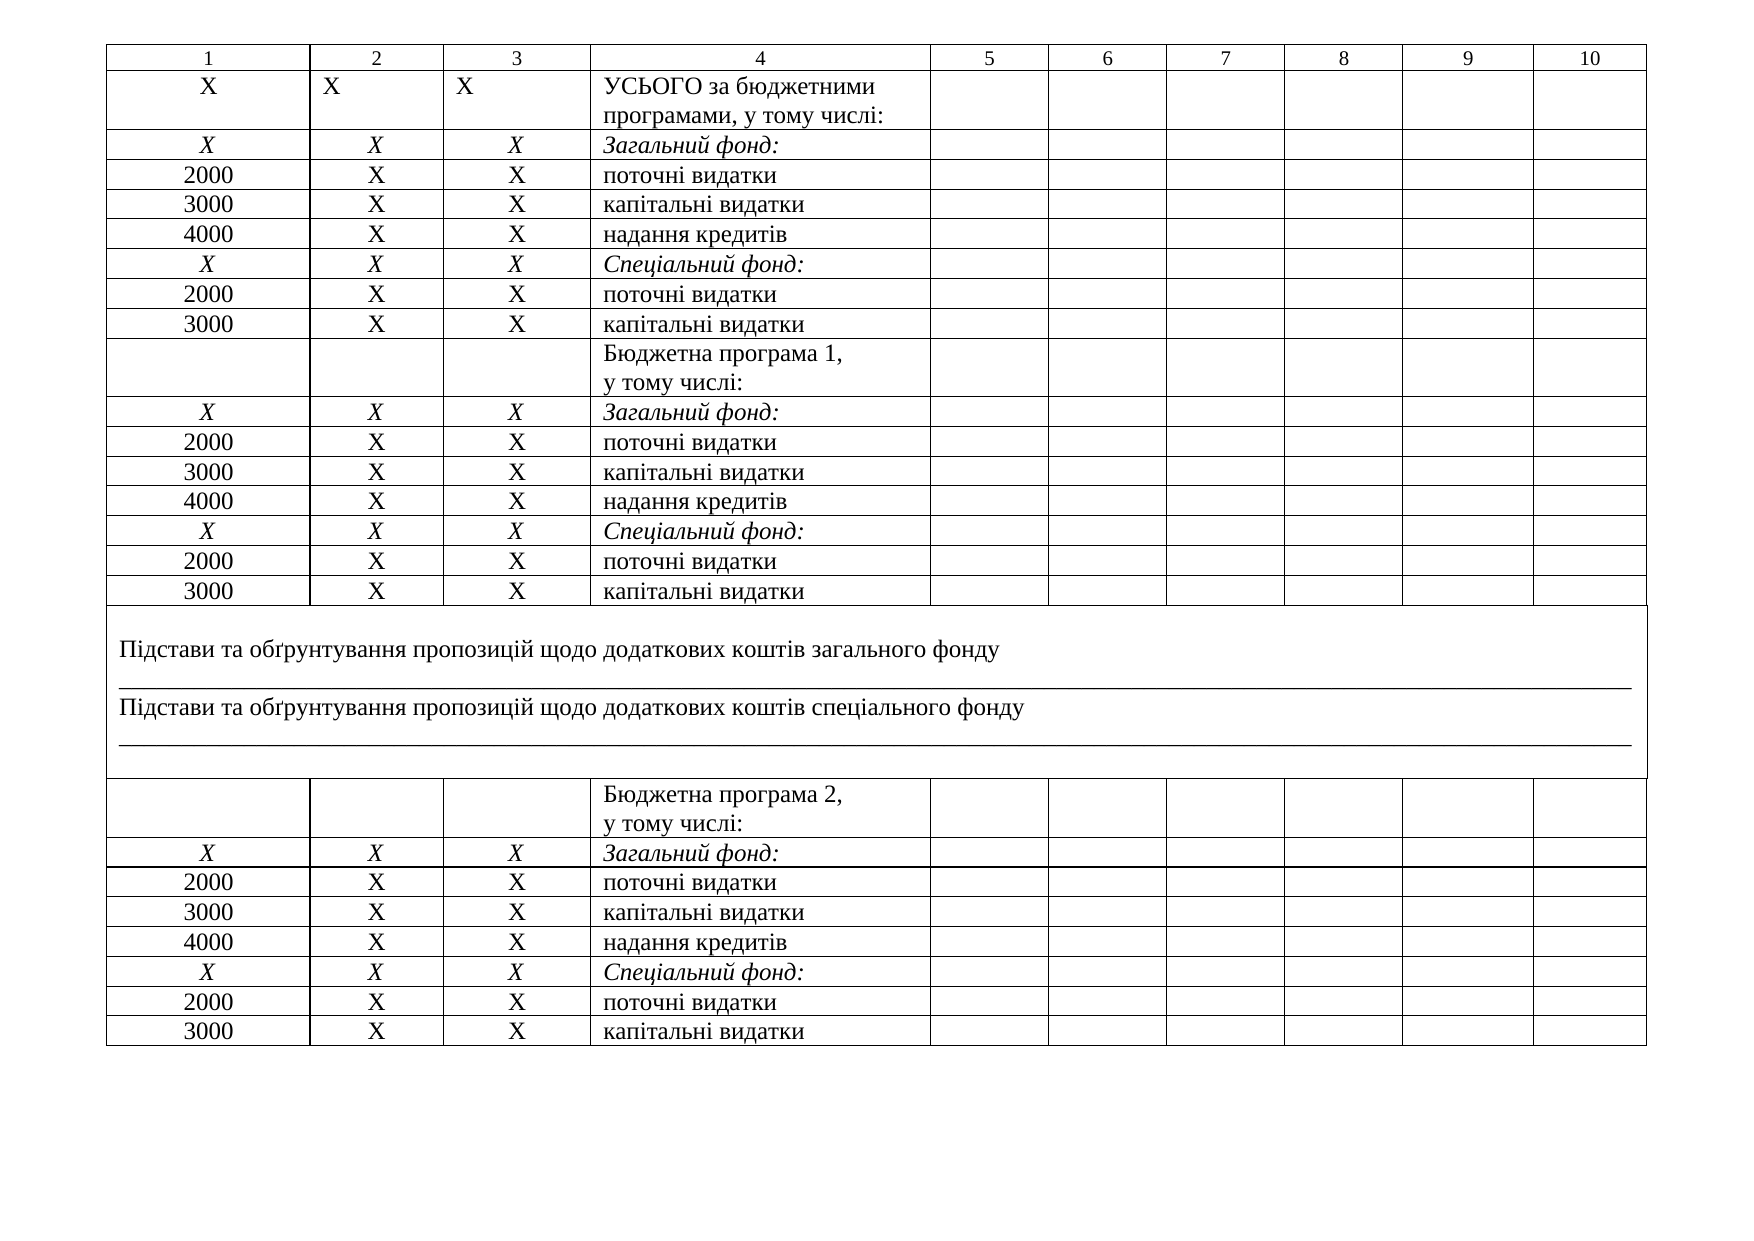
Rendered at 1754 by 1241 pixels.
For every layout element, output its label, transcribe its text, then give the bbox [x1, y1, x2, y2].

table_cell Загальний фонд: [591, 397, 930, 426]
table_cell [931, 546, 1048, 575]
table_cell [1534, 779, 1646, 837]
table_cell [931, 779, 1048, 837]
table_cell [1403, 219, 1533, 248]
table_cell Х [444, 309, 590, 337]
table_cell Х [311, 957, 443, 986]
table_cell Загальний фонд: [591, 838, 930, 866]
table_cell [107, 339, 309, 396]
table_cell [1049, 987, 1166, 1015]
table_cell Х [444, 546, 590, 575]
table_cell [444, 779, 590, 837]
table_cell 4000 [107, 219, 309, 248]
table_cell Х [444, 160, 590, 188]
table_cell поточні видатки [591, 279, 930, 308]
table_cell Х [311, 1016, 443, 1045]
table_cell [1403, 427, 1533, 456]
table_cell [1167, 1016, 1284, 1045]
table_cell [1285, 160, 1402, 188]
table_cell [1285, 339, 1402, 396]
table_cell Х [311, 838, 443, 866]
table_cell [1167, 279, 1284, 308]
table_cell [1403, 190, 1533, 218]
table_cell [1403, 927, 1533, 956]
table_cell [1403, 868, 1533, 896]
table_cell [1285, 576, 1402, 604]
table_cell надання кредитів [591, 219, 930, 248]
table_cell [1534, 160, 1646, 188]
table_cell [1049, 279, 1166, 308]
table_cell [1167, 130, 1284, 159]
table_cell [1285, 427, 1402, 456]
table_cell [1403, 576, 1533, 604]
table_cell [931, 957, 1048, 986]
table_cell [931, 838, 1048, 866]
table_cell [931, 576, 1048, 604]
table_cell [1167, 546, 1284, 575]
table_cell Х [444, 486, 590, 515]
table_cell [1534, 190, 1646, 218]
table_cell Х [311, 427, 443, 456]
table_cell [1403, 130, 1533, 159]
table_cell Бюджетна програма 2, у тому числі: [591, 779, 930, 837]
table_cell поточні видатки [591, 160, 930, 188]
table_cell Х [444, 130, 590, 159]
table_cell [1534, 927, 1646, 956]
table_cell Х [444, 219, 590, 248]
table_cell [1403, 71, 1533, 129]
table_cell 3 [444, 45, 590, 70]
table_cell 10 [1534, 45, 1646, 70]
table_cell [1285, 838, 1402, 866]
table_cell [1167, 957, 1284, 986]
table_cell [1167, 779, 1284, 837]
table_cell [1049, 1016, 1166, 1045]
table_cell надання кредитів [591, 486, 930, 515]
table_cell [1049, 576, 1166, 604]
table_cell [1534, 838, 1646, 866]
table_cell [1534, 546, 1646, 575]
table_cell Бюджетна програма 1, у тому числі: [591, 339, 930, 396]
table_cell Х [311, 309, 443, 337]
table_cell Х [107, 516, 309, 545]
table_cell капітальні видатки [591, 1016, 930, 1045]
table_cell [1049, 339, 1166, 396]
table_cell Х [311, 576, 443, 604]
table_cell Х [311, 279, 443, 308]
table_cell [1167, 309, 1284, 337]
table_cell [1285, 130, 1402, 159]
table_cell Х [311, 516, 443, 545]
table_cell [1403, 397, 1533, 426]
table_cell Х [311, 71, 443, 129]
table_cell [1285, 457, 1402, 485]
table_cell 8 [1285, 45, 1402, 70]
table_cell [1403, 957, 1533, 986]
table_cell [1285, 987, 1402, 1015]
table_cell 3000 [107, 1016, 309, 1045]
table_cell 4 [591, 45, 930, 70]
table_cell [931, 130, 1048, 159]
table_cell [1534, 516, 1646, 545]
table_cell [1403, 339, 1533, 396]
table_cell 1 [107, 45, 309, 70]
table_cell Х [311, 486, 443, 515]
table_cell [1534, 868, 1646, 896]
table_cell [931, 160, 1048, 188]
table_cell [1167, 516, 1284, 545]
table_cell [1167, 160, 1284, 188]
table_cell 6 [1049, 45, 1166, 70]
table_cell [1167, 486, 1284, 515]
table_cell 4000 [107, 486, 309, 515]
table_cell [1534, 339, 1646, 396]
table_cell Х [107, 249, 309, 278]
table_cell [1285, 779, 1402, 837]
table_cell [931, 987, 1048, 1015]
table_cell [1403, 779, 1533, 837]
table_cell [931, 219, 1048, 248]
table_cell [931, 486, 1048, 515]
table_cell [1403, 249, 1533, 278]
table_cell [1049, 546, 1166, 575]
table_cell [931, 190, 1048, 218]
table_cell [1167, 71, 1284, 129]
table_cell [1534, 397, 1646, 426]
table_cell [1167, 249, 1284, 278]
table_cell [1285, 190, 1402, 218]
table_cell Х [311, 987, 443, 1015]
table_cell УСЬОГО за бюджетними програмами, у тому числі: [591, 71, 930, 129]
table_cell [1049, 868, 1166, 896]
table_cell [1167, 927, 1284, 956]
table_cell [1534, 427, 1646, 456]
table_cell [1285, 516, 1402, 545]
table_cell 3000 [107, 576, 309, 604]
table_cell [1167, 219, 1284, 248]
table_cell капітальні видатки [591, 190, 930, 218]
table_cell [1534, 486, 1646, 515]
table_cell [1403, 486, 1533, 515]
table_cell [1534, 576, 1646, 604]
table_cell [931, 927, 1048, 956]
table_cell Х [444, 927, 590, 956]
table_cell [1534, 1016, 1646, 1045]
table_cell [1534, 219, 1646, 248]
table_cell [1167, 868, 1284, 896]
table_cell [1403, 897, 1533, 926]
table_cell [1403, 309, 1533, 337]
table_cell [1403, 516, 1533, 545]
table_cell 2 [311, 45, 443, 70]
table_cell Х [311, 190, 443, 218]
table_cell [1167, 397, 1284, 426]
table_cell [1049, 897, 1166, 926]
table_cell капітальні видатки [591, 309, 930, 337]
table_cell Х [444, 457, 590, 485]
table_cell Х [444, 279, 590, 308]
table_cell [1403, 987, 1533, 1015]
table_cell Спеціальний фонд: [591, 516, 930, 545]
table_cell [931, 1016, 1048, 1045]
table_cell [1167, 897, 1284, 926]
table_cell [931, 516, 1048, 545]
table_cell [931, 897, 1048, 926]
table_cell [931, 249, 1048, 278]
table_cell [1285, 1016, 1402, 1045]
table_cell 3000 [107, 190, 309, 218]
table_cell Х [311, 897, 443, 926]
table_cell [1167, 987, 1284, 1015]
table_cell Х [107, 397, 309, 426]
table_cell [1285, 868, 1402, 896]
table_cell 4000 [107, 927, 309, 956]
table_cell [1167, 427, 1284, 456]
table_cell [1534, 249, 1646, 278]
table_cell 9 [1403, 45, 1533, 70]
table_cell [1049, 309, 1166, 337]
table_cell 2000 [107, 546, 309, 575]
table_cell [1403, 1016, 1533, 1045]
table_cell [1049, 957, 1166, 986]
table_cell Х [311, 160, 443, 188]
table_cell [1534, 957, 1646, 986]
table_cell [1403, 546, 1533, 575]
table_cell 7 [1167, 45, 1284, 70]
table_cell [1534, 987, 1646, 1015]
table_cell капітальні видатки [591, 457, 930, 485]
table_cell [1534, 457, 1646, 485]
table_cell 3000 [107, 457, 309, 485]
table_cell [1285, 249, 1402, 278]
table_cell [931, 427, 1048, 456]
table_cell [1403, 838, 1533, 866]
table_cell [1285, 546, 1402, 575]
table_cell Х [311, 868, 443, 896]
table_cell [1049, 457, 1166, 485]
table_cell Х [444, 397, 590, 426]
table_cell Х [444, 190, 590, 218]
table_cell [1285, 486, 1402, 515]
table_cell [1285, 957, 1402, 986]
table_cell поточні видатки [591, 987, 930, 1015]
table_cell [1049, 779, 1166, 837]
table_cell [1403, 160, 1533, 188]
table_cell Х [444, 1016, 590, 1045]
table_cell [1534, 897, 1646, 926]
table_cell [931, 71, 1048, 129]
table_cell [1049, 486, 1166, 515]
table_cell поточні видатки [591, 546, 930, 575]
table_cell [931, 339, 1048, 396]
table_cell Х [444, 427, 590, 456]
table_cell Спеціальний фонд: [591, 957, 930, 986]
table_cell надання кредитів [591, 927, 930, 956]
table_cell [931, 397, 1048, 426]
table_cell [1167, 457, 1284, 485]
table_cell капітальні видатки [591, 576, 930, 604]
table_cell [931, 279, 1048, 308]
table_cell 3000 [107, 309, 309, 337]
table_cell Загальний фонд: [591, 130, 930, 159]
table_cell [1534, 71, 1646, 129]
table_cell Х [311, 219, 443, 248]
table_cell капітальні видатки [591, 897, 930, 926]
table_cell Х [311, 457, 443, 485]
table_cell [1049, 838, 1166, 866]
table_cell [1049, 427, 1166, 456]
table_cell Х [444, 249, 590, 278]
table_cell 5 [931, 45, 1048, 70]
table_cell [1167, 339, 1284, 396]
table_cell [1049, 130, 1166, 159]
table_cell 2000 [107, 279, 309, 308]
table_cell Х [444, 516, 590, 545]
table_cell [1049, 516, 1166, 545]
table_cell Х [107, 71, 309, 129]
table_cell [931, 457, 1048, 485]
table_cell [311, 339, 443, 396]
table_cell [1285, 927, 1402, 956]
table_cell [1167, 838, 1284, 866]
table_cell Х [107, 130, 309, 159]
table_cell [1534, 130, 1646, 159]
table_cell Х [444, 987, 590, 1015]
table_cell [1049, 160, 1166, 188]
table_cell 3000 [107, 897, 309, 926]
table_cell 2000 [107, 987, 309, 1015]
table_cell поточні видатки [591, 868, 930, 896]
table_cell Х [444, 868, 590, 896]
table_cell Х [107, 838, 309, 866]
table_cell Х [444, 957, 590, 986]
table_cell [1534, 309, 1646, 337]
table_cell 2000 [107, 427, 309, 456]
table_cell [311, 779, 443, 837]
table_cell [1534, 279, 1646, 308]
table_cell Спеціальний фонд: [591, 249, 930, 278]
table_cell Х [444, 71, 590, 129]
table_cell [931, 868, 1048, 896]
table_cell 2000 [107, 868, 309, 896]
table_cell Х [311, 130, 443, 159]
table_cell Підстави та обґрунтування пропозицій щодо додаткових коштів загального фонду _________________________________________________________________________________________________________________________ Підстави та обґрунтування пропозицій щодо додаткових коштів спеціального фонду _________________________________________________________________________________________________________________________ [107, 606, 1647, 778]
table_cell Х [107, 957, 309, 986]
table_cell [1167, 190, 1284, 218]
table_cell [1049, 927, 1166, 956]
table_cell [931, 309, 1048, 337]
table_cell [1403, 457, 1533, 485]
table_cell [1285, 309, 1402, 337]
table_cell [1049, 397, 1166, 426]
table_cell Х [311, 397, 443, 426]
table_cell [1285, 397, 1402, 426]
table_cell Х [444, 838, 590, 866]
table_cell [1403, 279, 1533, 308]
table_cell поточні видатки [591, 427, 930, 456]
table_cell Х [311, 927, 443, 956]
table_cell [1167, 576, 1284, 604]
table_cell [1049, 249, 1166, 278]
table_cell [444, 339, 590, 396]
table_cell [1285, 219, 1402, 248]
table_cell [1049, 190, 1166, 218]
table_cell [107, 779, 309, 837]
table_cell [1049, 219, 1166, 248]
table_cell Х [444, 576, 590, 604]
table_cell Х [311, 249, 443, 278]
table_cell Х [311, 546, 443, 575]
table_cell 2000 [107, 160, 309, 188]
table_cell [1285, 71, 1402, 129]
table_cell Х [444, 897, 590, 926]
table_cell [1285, 279, 1402, 308]
table_cell [1049, 71, 1166, 129]
table_cell [1285, 897, 1402, 926]
